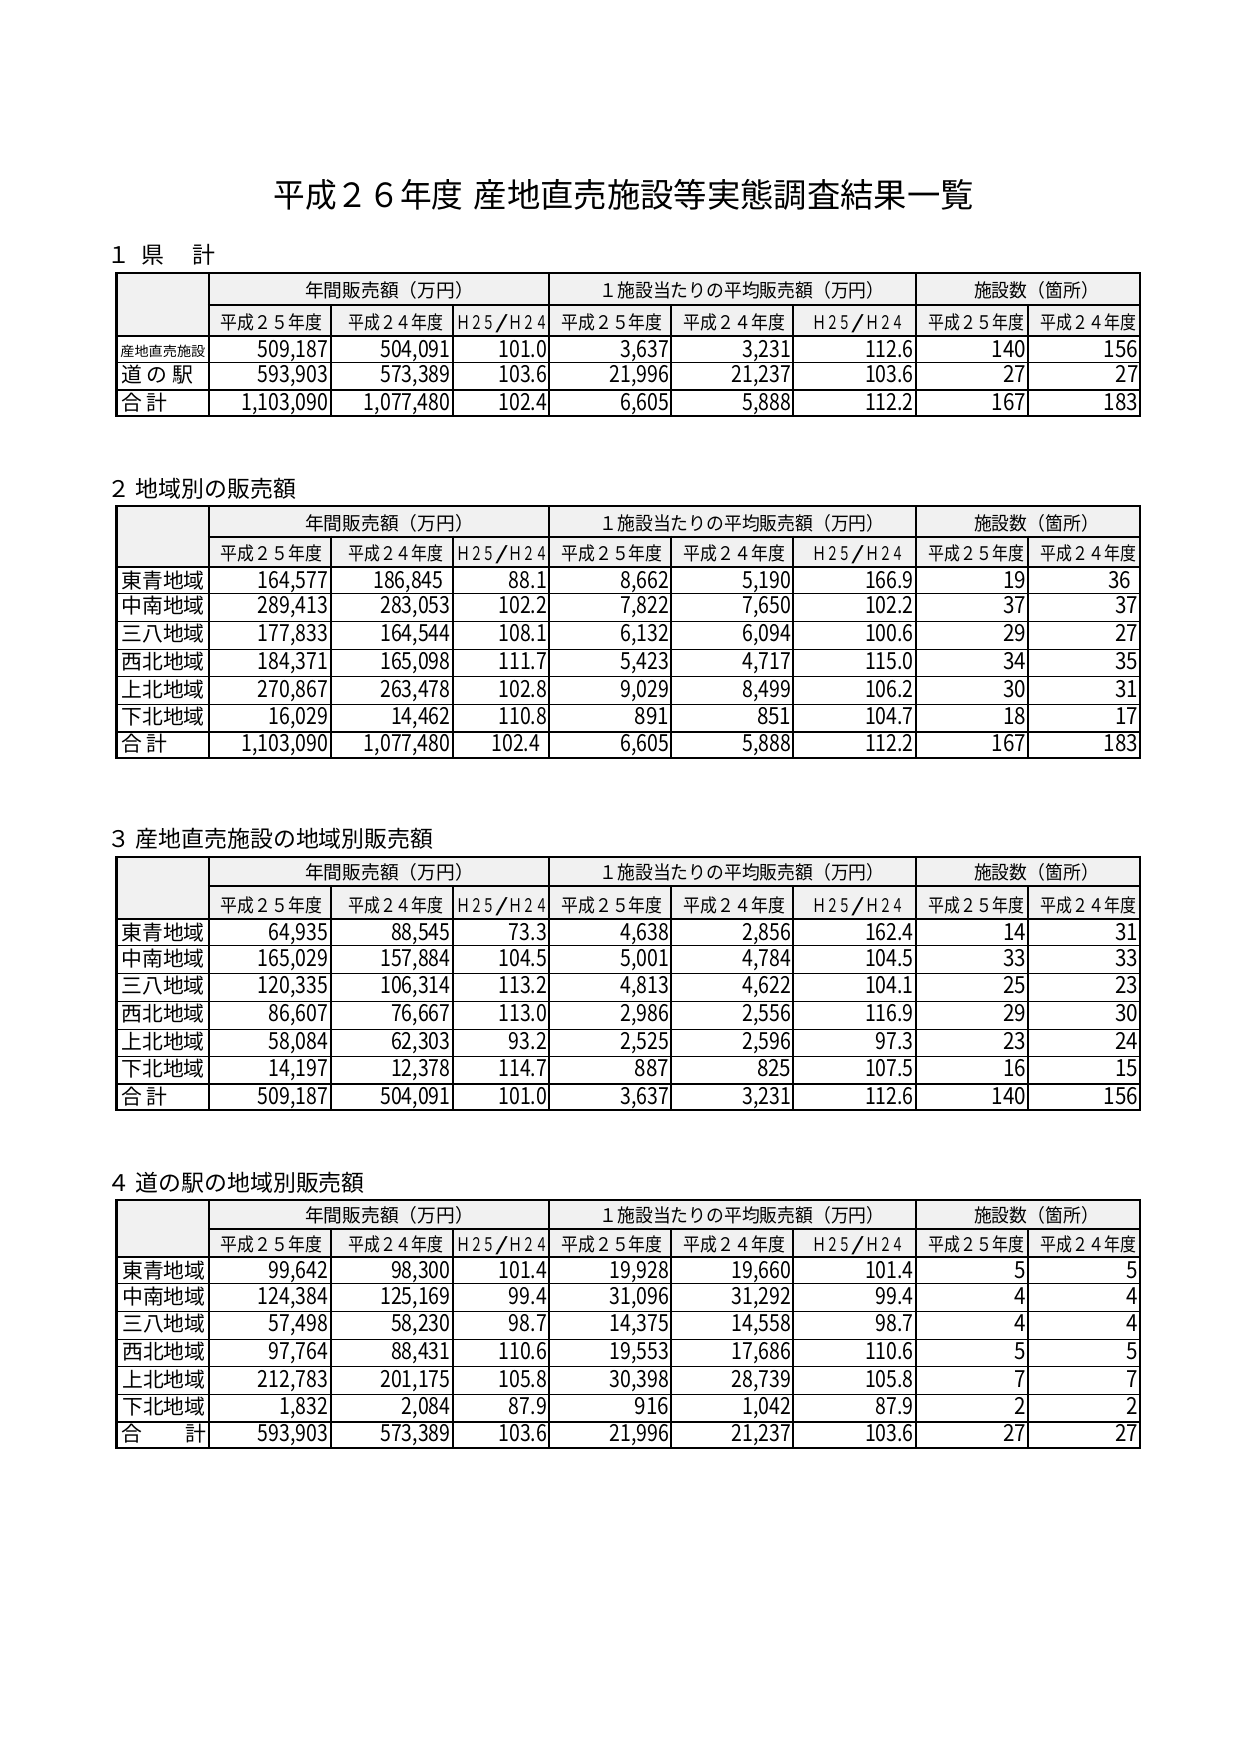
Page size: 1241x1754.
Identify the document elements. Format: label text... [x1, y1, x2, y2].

table_header 年間販売額（万円） [210, 274, 548, 304]
table_cell 102.8 [454, 677, 548, 704]
table_cell 212,783 [210, 1367, 330, 1394]
table_cell 33 [917, 946, 1027, 973]
table_cell 19 [917, 568, 1027, 593]
text 平成２６年度 産地直売施設等実態調査結果一覧 [273, 169, 1155, 217]
table_cell 平成２５年度 [210, 538, 330, 566]
table_cell 下北地域 [118, 1057, 208, 1083]
table_cell 27 [1029, 622, 1139, 648]
table_cell 33 [1029, 946, 1139, 973]
table_cell 12,378 [332, 1057, 452, 1083]
table_cell 125,169 [332, 1284, 452, 1311]
table_cell 平成２５年度 [917, 887, 1027, 918]
table_cell 3,231 [672, 337, 792, 362]
table_cell 156 [1029, 1085, 1139, 1109]
table_cell 平成２５年度 [550, 306, 670, 335]
table_cell 186,845 [332, 568, 452, 593]
table_cell 平成２５年度 [210, 306, 330, 335]
table_cell 5,001 [550, 946, 670, 973]
table_cell 3,637 [550, 1085, 670, 1109]
table_cell Ｈ２５/Ｈ２４ [454, 538, 548, 566]
table_cell 19,660 [672, 1258, 792, 1283]
table_cell 4 [917, 1284, 1027, 1311]
table_cell 4,717 [672, 650, 792, 676]
table_cell 102.4 [454, 733, 548, 757]
table_cell 35 [1029, 650, 1139, 676]
table_cell 2,596 [672, 1030, 792, 1056]
table_cell 28,739 [672, 1367, 792, 1394]
table_header １施設当たりの平均販売額（万円） [550, 858, 915, 885]
table_cell 2,525 [550, 1030, 670, 1056]
table_cell 6,132 [550, 622, 670, 648]
table_cell 97.3 [794, 1030, 915, 1056]
table_cell 110.6 [454, 1340, 548, 1366]
table_cell 112.6 [794, 337, 915, 362]
table_cell 112.2 [794, 733, 915, 757]
table_cell 99.4 [794, 1284, 915, 1311]
table_cell 東青地域 [118, 1258, 208, 1283]
table_cell 21,996 [550, 363, 670, 389]
table_cell 8,499 [672, 677, 792, 704]
table_cell 165,029 [210, 946, 330, 973]
table_cell 509,187 [210, 337, 330, 362]
table_cell 15 [1029, 1057, 1139, 1083]
table_cell 2 [1029, 1395, 1139, 1421]
table_cell 184,371 [210, 650, 330, 676]
table_cell 64,935 [210, 920, 330, 945]
table_cell 113.0 [454, 1002, 548, 1028]
table_cell 6,094 [672, 622, 792, 648]
table_cell 107.5 [794, 1057, 915, 1083]
table_cell 112.2 [794, 391, 915, 415]
table_cell Ｈ２５/Ｈ２４ [454, 887, 548, 918]
table_cell 16,029 [210, 705, 330, 731]
table_header １施設当たりの平均販売額（万円） [550, 1201, 915, 1228]
table_header 施設数（箇所） [917, 507, 1139, 536]
table_cell 下北地域 [118, 1395, 208, 1421]
table_header 年間販売額（万円） [210, 858, 548, 885]
table_cell 三八地域 [118, 622, 208, 648]
table_cell 23 [1029, 974, 1139, 1001]
table_cell 31,096 [550, 1284, 670, 1311]
table_cell 下北地域 [118, 705, 208, 731]
table_cell 283,053 [332, 594, 452, 621]
table_cell 102.2 [454, 594, 548, 621]
table_cell 62,303 [332, 1030, 452, 1056]
table_header １施設当たりの平均販売額（万円） [550, 274, 915, 304]
table_cell 9,029 [550, 677, 670, 704]
table_cell 上北地域 [118, 1030, 208, 1056]
table_cell 5 [1029, 1258, 1139, 1283]
table_cell 88.1 [454, 568, 548, 593]
table_cell 87.9 [454, 1395, 548, 1421]
table_cell 7 [1029, 1367, 1139, 1394]
table_cell 平成２４年度 [672, 1230, 792, 1256]
table_cell 4,638 [550, 920, 670, 945]
table_cell 851 [672, 705, 792, 731]
table_cell 平成２４年度 [1029, 1230, 1139, 1256]
table_cell 上北地域 [118, 1367, 208, 1394]
table_cell 120,335 [210, 974, 330, 1001]
text １ 県 計 [107, 237, 1155, 270]
table_cell 104.1 [794, 974, 915, 1001]
table_cell 西北地域 [118, 1340, 208, 1366]
table_cell 76,667 [332, 1002, 452, 1028]
table_cell 1,042 [672, 1395, 792, 1421]
table_cell 916 [550, 1395, 670, 1421]
table_cell 87.9 [794, 1395, 915, 1421]
table_cell 18 [917, 705, 1027, 731]
table_cell 25 [917, 974, 1027, 1001]
table_cell 891 [550, 705, 670, 731]
table_cell 201,175 [332, 1367, 452, 1394]
table_header [118, 1201, 208, 1256]
table_cell 4,622 [672, 974, 792, 1001]
table_cell 34 [917, 650, 1027, 676]
table_cell Ｈ２５/Ｈ２４ [794, 1230, 915, 1256]
table_cell 14 [917, 920, 1027, 945]
table_cell Ｈ２５/Ｈ２４ [454, 1230, 548, 1256]
table_cell 平成２４年度 [672, 306, 792, 335]
table_cell 116.9 [794, 1002, 915, 1028]
table_cell 平成２５年度 [917, 1230, 1027, 1256]
table_cell 100.6 [794, 622, 915, 648]
table_cell 101.4 [454, 1258, 548, 1283]
table_cell 263,478 [332, 677, 452, 704]
table_cell 平成２４年度 [332, 538, 452, 566]
table_cell 4 [1029, 1284, 1139, 1311]
table_cell 21,237 [672, 363, 792, 389]
table_cell 30 [917, 677, 1027, 704]
table_cell 西北地域 [118, 1002, 208, 1028]
table_cell 平成２５年度 [917, 306, 1027, 335]
table_cell 3,637 [550, 337, 670, 362]
table_cell 平成２５年度 [210, 1230, 330, 1256]
table_cell 108.1 [454, 622, 548, 648]
table_cell 平成２４年度 [1029, 306, 1139, 335]
table_cell 111.7 [454, 650, 548, 676]
table_cell 5,888 [672, 391, 792, 415]
table_cell 1,103,090 [210, 391, 330, 415]
table_cell 三八地域 [118, 1312, 208, 1338]
table_cell 166.9 [794, 568, 915, 593]
table_cell 7,650 [672, 594, 792, 621]
table_header 年間販売額（万円） [210, 1201, 548, 1228]
table_cell Ｈ２５/Ｈ２４ [794, 306, 915, 335]
table_header 年間販売額（万円） [210, 507, 548, 536]
table_cell 509,187 [210, 1085, 330, 1109]
table_cell 504,091 [332, 337, 452, 362]
table_cell 27 [917, 363, 1027, 389]
table_cell 中南地域 [118, 946, 208, 973]
table_cell 162.4 [794, 920, 915, 945]
table_header [118, 858, 208, 918]
table_cell 103.6 [794, 1423, 915, 1447]
table_cell Ｈ２５/Ｈ２４ [454, 306, 548, 335]
table_cell 104.5 [794, 946, 915, 973]
table_cell 31 [1029, 677, 1139, 704]
table_cell 103.6 [794, 363, 915, 389]
table_cell 31 [1029, 920, 1139, 945]
table_header 施設数（箇所） [917, 858, 1139, 885]
table_cell 99.4 [454, 1284, 548, 1311]
table_cell 平成２４年度 [332, 306, 452, 335]
table_cell 99,642 [210, 1258, 330, 1283]
table_cell 平成２５年度 [210, 887, 330, 918]
table_cell 97,764 [210, 1340, 330, 1366]
table_cell 27 [1029, 1423, 1139, 1447]
table_cell 112.6 [794, 1085, 915, 1109]
table_cell 105.8 [454, 1367, 548, 1394]
table_cell 593,903 [210, 1423, 330, 1447]
table_cell 103.6 [454, 363, 548, 389]
table_cell 平成２５年度 [550, 1230, 670, 1256]
table_cell 593,903 [210, 363, 330, 389]
table_cell 産地直売施設 [118, 337, 208, 362]
table_cell 157,884 [332, 946, 452, 973]
table_cell 東青地域 [118, 920, 208, 945]
table_cell 2,084 [332, 1395, 452, 1421]
table_cell 101.4 [794, 1258, 915, 1283]
table_header [118, 274, 208, 335]
table_cell 中南地域 [118, 594, 208, 621]
table_header [118, 507, 208, 566]
table_cell Ｈ２５/Ｈ２４ [794, 887, 915, 918]
table_cell 2,856 [672, 920, 792, 945]
table_cell 270,867 [210, 677, 330, 704]
table_cell 17 [1029, 705, 1139, 731]
table_cell 14,375 [550, 1312, 670, 1338]
table_cell 164,577 [210, 568, 330, 593]
table_cell 5 [1029, 1340, 1139, 1366]
table_cell 平成２４年度 [1029, 887, 1139, 918]
table_cell 21,996 [550, 1423, 670, 1447]
table_cell 101.0 [454, 337, 548, 362]
table_cell 167 [917, 391, 1027, 415]
table_cell 2,556 [672, 1002, 792, 1028]
table_cell 24 [1029, 1030, 1139, 1056]
table_cell 5 [917, 1340, 1027, 1366]
table_cell 6,605 [550, 391, 670, 415]
table_cell 30 [1029, 1002, 1139, 1028]
table_cell 3,231 [672, 1085, 792, 1109]
table_cell 183 [1029, 733, 1139, 757]
table_header 施設数（箇所） [917, 1201, 1139, 1228]
table_cell 2 [917, 1395, 1027, 1421]
table_cell 167 [917, 733, 1027, 757]
table_cell 103.6 [454, 1423, 548, 1447]
table_cell 平成２４年度 [672, 538, 792, 566]
text ４ 道の駅の地域別販売額 [107, 1164, 1155, 1198]
table_cell 164,544 [332, 622, 452, 648]
table_cell 156 [1029, 337, 1139, 362]
table_cell 5,423 [550, 650, 670, 676]
table_cell 98,300 [332, 1258, 452, 1283]
table_cell 177,833 [210, 622, 330, 648]
table_cell 86,607 [210, 1002, 330, 1028]
table_cell 平成２４年度 [1029, 538, 1139, 566]
table_cell 573,389 [332, 1423, 452, 1447]
table_cell 114.7 [454, 1057, 548, 1083]
table_cell 36 [1029, 568, 1139, 593]
table_cell 23 [917, 1030, 1027, 1056]
table_cell 104.7 [794, 705, 915, 731]
table_cell 105.8 [794, 1367, 915, 1394]
table_cell 58,084 [210, 1030, 330, 1056]
table_cell 101.0 [454, 1085, 548, 1109]
table_cell 165,098 [332, 650, 452, 676]
table_cell 110.6 [794, 1340, 915, 1366]
table_cell 14,197 [210, 1057, 330, 1083]
table_cell 4,813 [550, 974, 670, 1001]
table_cell 19,928 [550, 1258, 670, 1283]
table_cell 三八地域 [118, 974, 208, 1001]
table_cell Ｈ２５/Ｈ２４ [794, 538, 915, 566]
table_cell 73.3 [454, 920, 548, 945]
table_cell 5,888 [672, 733, 792, 757]
table_cell 88,545 [332, 920, 452, 945]
table_cell 19,553 [550, 1340, 670, 1366]
table_cell 道 の 駅 [118, 363, 208, 389]
table_cell 102.4 [454, 391, 548, 415]
text ３ 産地直売施設の地域別販売額 [107, 821, 1155, 854]
table_cell 289,413 [210, 594, 330, 621]
table_cell 6,605 [550, 733, 670, 757]
table_cell 58,230 [332, 1312, 452, 1338]
table_cell 合 計 [118, 391, 208, 415]
table_cell 平成２５年度 [917, 538, 1027, 566]
table_cell 88,431 [332, 1340, 452, 1366]
table_cell 1,077,480 [332, 733, 452, 757]
table_cell 124,384 [210, 1284, 330, 1311]
table_cell 7,822 [550, 594, 670, 621]
table_cell 7 [917, 1367, 1027, 1394]
table_cell 平成２４年度 [332, 887, 452, 918]
table_cell 102.2 [794, 594, 915, 621]
table_cell 29 [917, 1002, 1027, 1028]
table_cell 東青地域 [118, 568, 208, 593]
table_cell 106.2 [794, 677, 915, 704]
table_cell 57,498 [210, 1312, 330, 1338]
table_cell 113.2 [454, 974, 548, 1001]
table_cell 37 [917, 594, 1027, 621]
table_cell 8,662 [550, 568, 670, 593]
table_cell 27 [1029, 363, 1139, 389]
table_cell 1,103,090 [210, 733, 330, 757]
table_cell 平成２４年度 [332, 1230, 452, 1256]
table_cell 14,462 [332, 705, 452, 731]
table_header 施設数（箇所） [917, 274, 1139, 304]
table_cell 1,832 [210, 1395, 330, 1421]
table_cell 106,314 [332, 974, 452, 1001]
table_cell 16 [917, 1057, 1027, 1083]
table_cell 183 [1029, 391, 1139, 415]
table_cell 合 計 [118, 1423, 208, 1447]
table_cell 5 [917, 1258, 1027, 1283]
table_cell 17,686 [672, 1340, 792, 1366]
table_cell 98.7 [794, 1312, 915, 1338]
table_cell 平成２４年度 [672, 887, 792, 918]
table_cell 573,389 [332, 363, 452, 389]
table_cell 合 計 [118, 1085, 208, 1109]
table_cell 2,986 [550, 1002, 670, 1028]
table_cell 98.7 [454, 1312, 548, 1338]
table_cell 4 [1029, 1312, 1139, 1338]
table_cell 140 [917, 337, 1027, 362]
table_cell 115.0 [794, 650, 915, 676]
table_cell 14,558 [672, 1312, 792, 1338]
table_cell 887 [550, 1057, 670, 1083]
table_cell 93.2 [454, 1030, 548, 1056]
table_cell 1,077,480 [332, 391, 452, 415]
table_cell 西北地域 [118, 650, 208, 676]
table_cell 31,292 [672, 1284, 792, 1311]
table_cell 104.5 [454, 946, 548, 973]
table_cell 上北地域 [118, 677, 208, 704]
table_cell 中南地域 [118, 1284, 208, 1311]
table_cell 4,784 [672, 946, 792, 973]
text ２ 地域別の販売額 [107, 471, 1155, 504]
table_cell 140 [917, 1085, 1027, 1109]
table_cell 110.8 [454, 705, 548, 731]
table_cell 29 [917, 622, 1027, 648]
table_cell 825 [672, 1057, 792, 1083]
table_cell 平成２５年度 [550, 538, 670, 566]
table_cell 平成２５年度 [550, 887, 670, 918]
table_cell 4 [917, 1312, 1027, 1338]
table_cell 30,398 [550, 1367, 670, 1394]
table_cell 合 計 [118, 733, 208, 757]
table_cell 504,091 [332, 1085, 452, 1109]
table_cell 21,237 [672, 1423, 792, 1447]
table_cell 5,190 [672, 568, 792, 593]
table_header １施設当たりの平均販売額（万円） [550, 507, 915, 536]
table_cell 37 [1029, 594, 1139, 621]
table_cell 27 [917, 1423, 1027, 1447]
